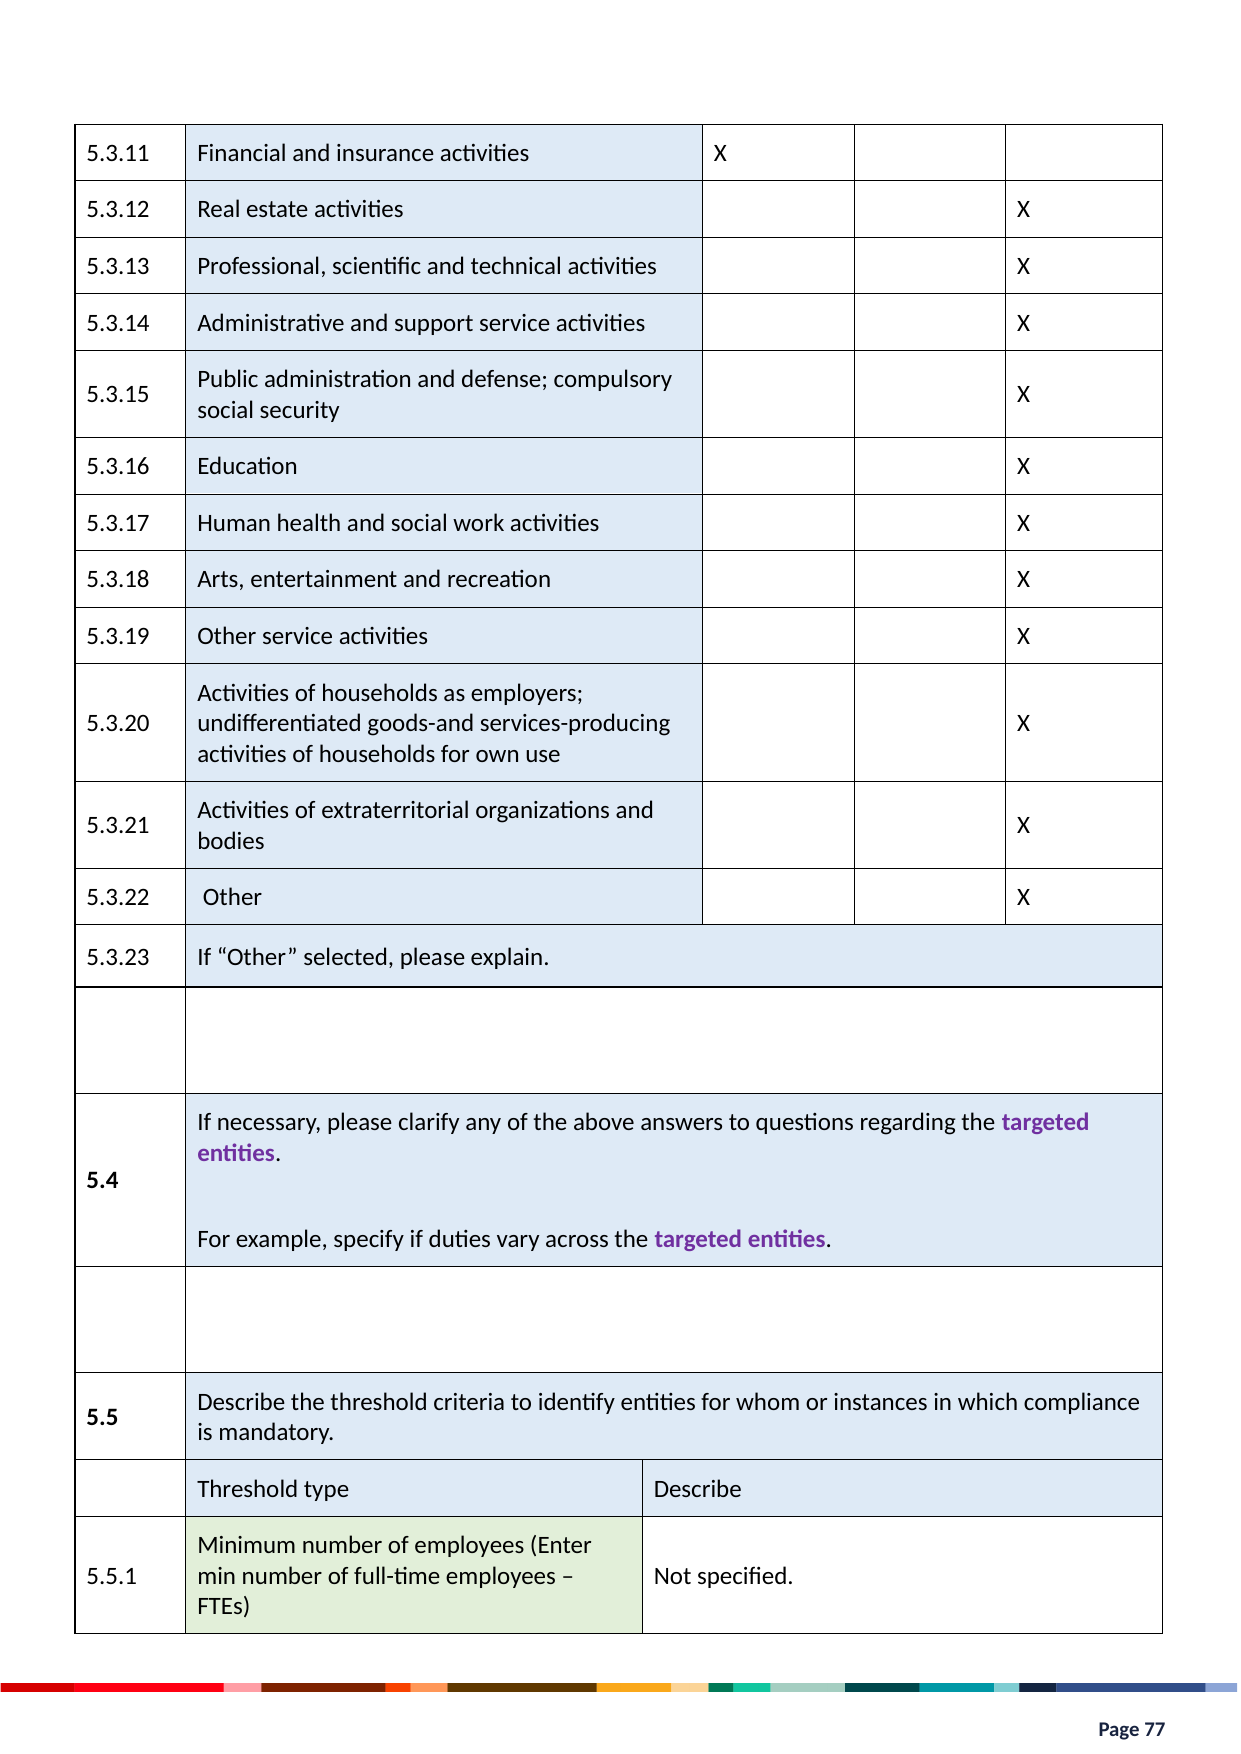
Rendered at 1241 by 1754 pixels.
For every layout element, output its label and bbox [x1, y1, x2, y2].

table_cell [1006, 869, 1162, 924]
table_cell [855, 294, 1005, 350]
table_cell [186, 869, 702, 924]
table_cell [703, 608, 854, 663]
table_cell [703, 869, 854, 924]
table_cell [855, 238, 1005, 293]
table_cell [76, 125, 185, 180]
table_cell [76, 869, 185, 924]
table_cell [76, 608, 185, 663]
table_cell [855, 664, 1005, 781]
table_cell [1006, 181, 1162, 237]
picture [0, 1683, 1236, 1692]
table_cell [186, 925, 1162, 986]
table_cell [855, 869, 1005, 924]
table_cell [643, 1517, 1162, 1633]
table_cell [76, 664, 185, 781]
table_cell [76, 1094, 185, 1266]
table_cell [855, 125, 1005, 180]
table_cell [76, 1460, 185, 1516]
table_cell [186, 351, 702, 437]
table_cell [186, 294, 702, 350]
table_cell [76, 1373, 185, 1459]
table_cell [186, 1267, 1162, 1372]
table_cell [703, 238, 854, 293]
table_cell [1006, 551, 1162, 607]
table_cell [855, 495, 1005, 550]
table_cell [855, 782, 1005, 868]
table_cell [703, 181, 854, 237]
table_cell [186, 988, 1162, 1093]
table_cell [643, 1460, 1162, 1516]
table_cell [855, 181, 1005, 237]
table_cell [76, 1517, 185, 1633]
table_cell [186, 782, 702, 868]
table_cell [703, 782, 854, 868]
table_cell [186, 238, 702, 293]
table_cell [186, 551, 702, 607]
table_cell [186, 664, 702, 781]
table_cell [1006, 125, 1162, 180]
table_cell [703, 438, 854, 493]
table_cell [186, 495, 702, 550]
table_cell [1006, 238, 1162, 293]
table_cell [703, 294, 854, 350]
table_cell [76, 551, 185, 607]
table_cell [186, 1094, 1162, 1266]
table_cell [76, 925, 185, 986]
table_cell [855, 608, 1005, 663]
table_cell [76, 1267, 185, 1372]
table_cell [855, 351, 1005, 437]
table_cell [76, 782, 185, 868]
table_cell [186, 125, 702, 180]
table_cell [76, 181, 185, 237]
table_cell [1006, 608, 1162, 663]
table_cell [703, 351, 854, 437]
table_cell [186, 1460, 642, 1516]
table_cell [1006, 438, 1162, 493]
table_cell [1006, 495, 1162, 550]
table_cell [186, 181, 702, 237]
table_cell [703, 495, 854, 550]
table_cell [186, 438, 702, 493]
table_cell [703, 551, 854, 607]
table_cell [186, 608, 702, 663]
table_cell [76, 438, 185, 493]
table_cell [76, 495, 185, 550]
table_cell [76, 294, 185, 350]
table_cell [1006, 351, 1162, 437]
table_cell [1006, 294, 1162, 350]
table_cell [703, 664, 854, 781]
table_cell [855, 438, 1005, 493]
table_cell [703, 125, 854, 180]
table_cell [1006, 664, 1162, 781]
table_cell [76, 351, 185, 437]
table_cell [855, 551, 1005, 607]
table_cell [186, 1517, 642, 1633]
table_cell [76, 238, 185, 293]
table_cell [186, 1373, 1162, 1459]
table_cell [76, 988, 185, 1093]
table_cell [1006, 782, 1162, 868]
